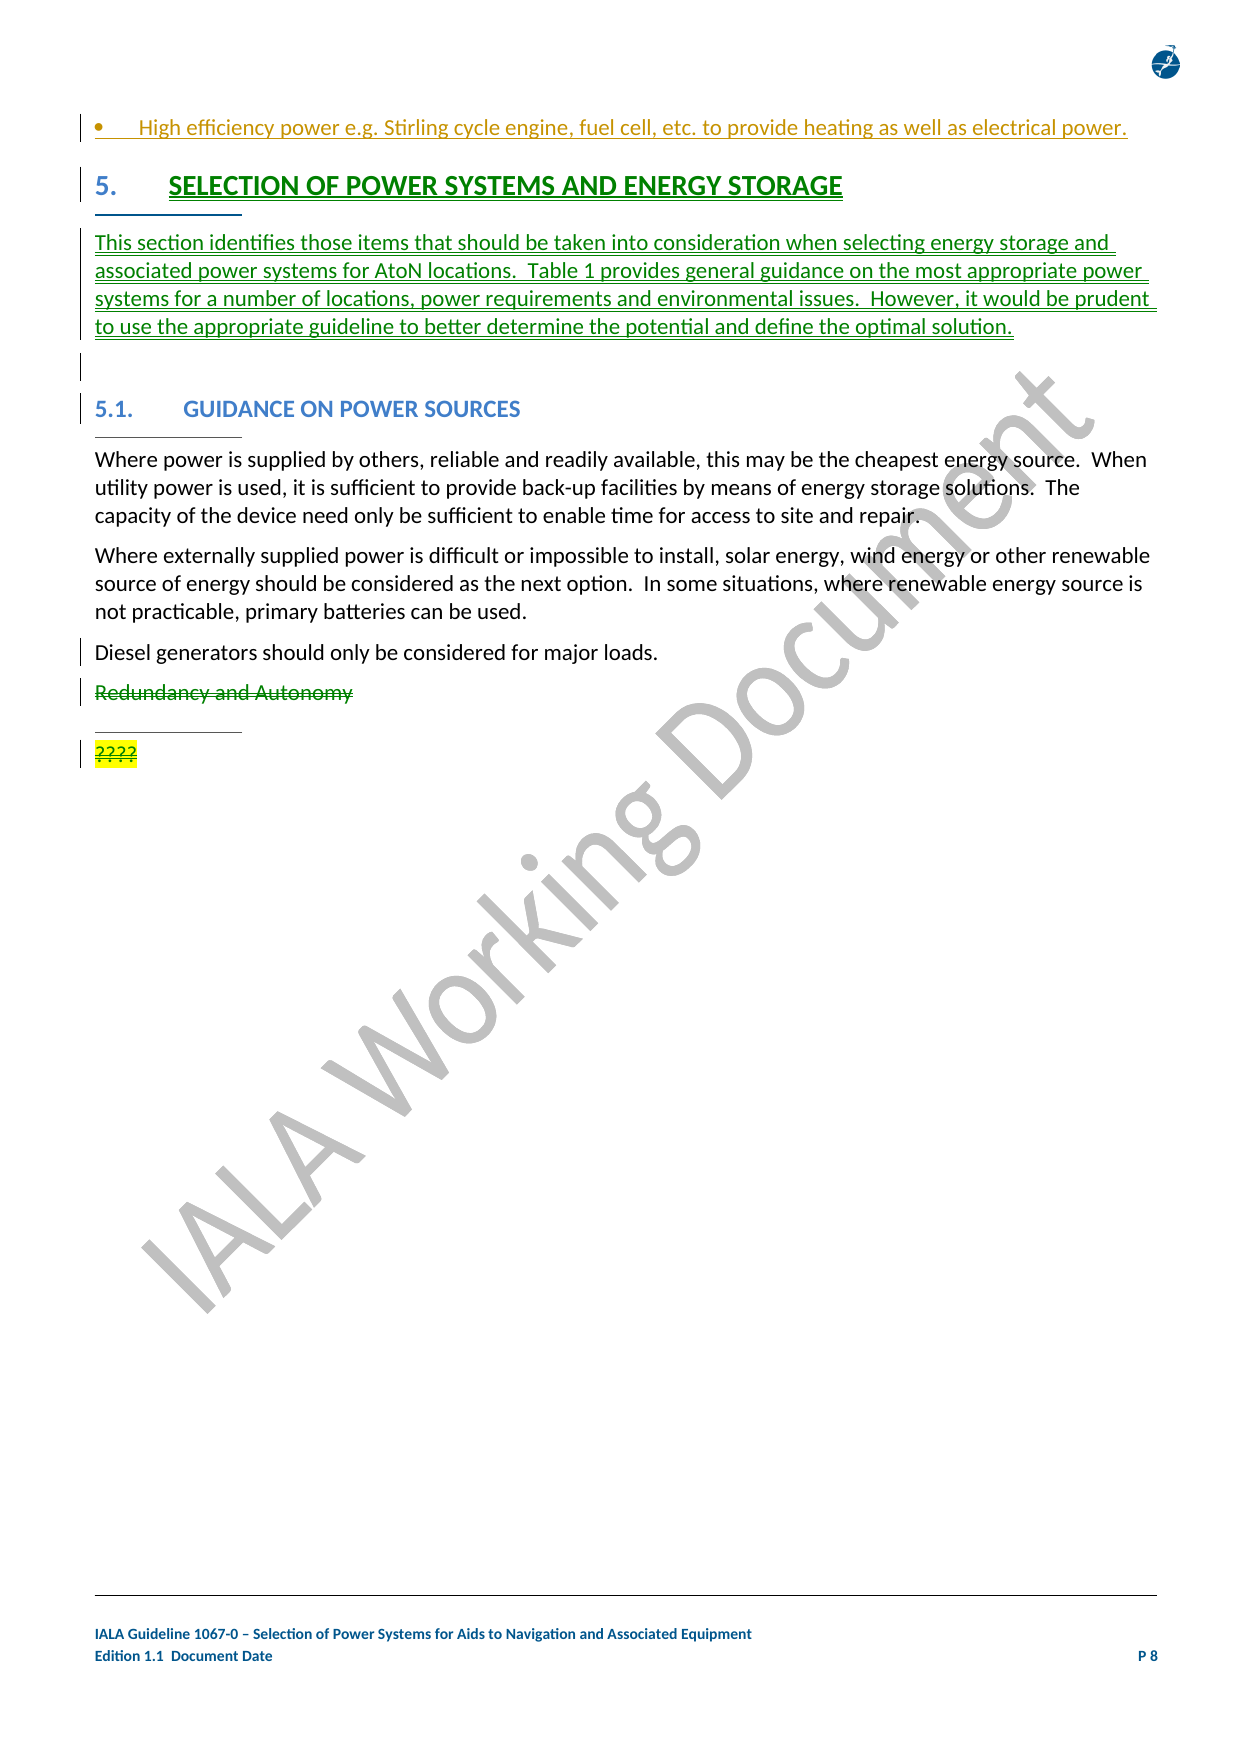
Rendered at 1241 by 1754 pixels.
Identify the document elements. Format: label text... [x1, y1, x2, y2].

text Where externally supplied power is difficult or impossible to install, solar energy, wind energy or other renewable source of energy should be considered as the next option. In some situations, where renewable energy source is not practicable, primary batteries can be used. [94, 541, 1157, 625]
text Where power is supplied by others, reliable and readily available, this may be the cheapest energy source. When utility power is used, it is sufficient to provide back-up facilities by means of energy storage solutions. The capacity of the device need only be sufficient to enable time for access to site and repair. [94, 445, 1157, 529]
text Diesel generators should only be considered for major loads. [94, 638, 1157, 666]
picture [1120, 0, 1239, 114]
subtitle Guidance on Power Sources [94, 393, 1157, 424]
